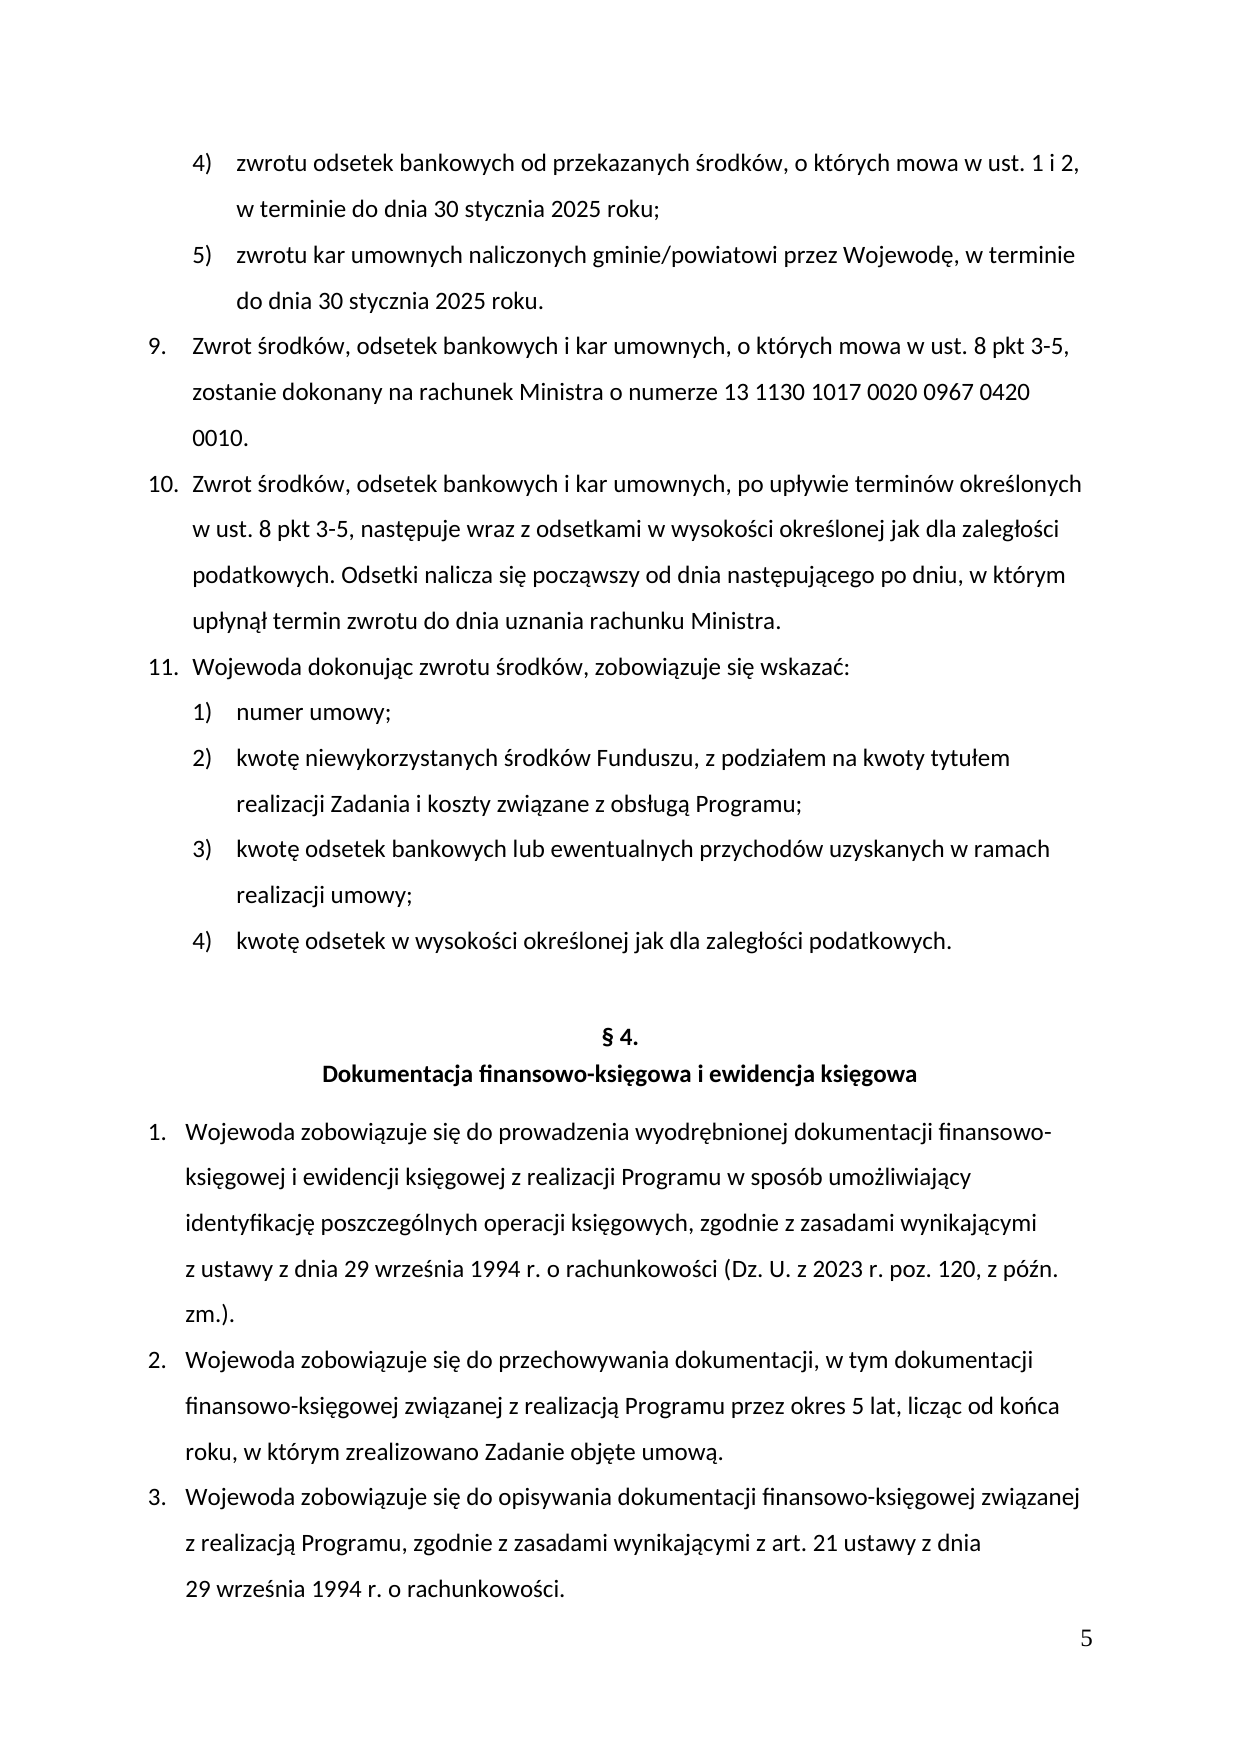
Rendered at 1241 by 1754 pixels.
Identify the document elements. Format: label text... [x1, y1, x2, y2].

list zwrotu kar umownych naliczonych gminie/powiatowi przez Wojewodę, w terminie do dnia 30 stycznia 2025 roku. [192, 239, 1093, 315]
list numer umowy; [192, 696, 1093, 727]
list Wojewoda dokonując zwrotu środków, zobowiązuje się wskazać: [148, 651, 1093, 681]
list kwotę niewykorzystanych środków Funduszu, z podziałem na kwoty tytułem realizacji Zadania i koszty związane z obsługą Programu; [192, 742, 1093, 818]
list kwotę odsetek w wysokości określonej jak dla zaległości podatkowych. [192, 925, 1093, 956]
list Wojewoda zobowiązuje się do przechowywania dokumentacji, w tym dokumentacji finansowo-księgowej związanej z realizacją Programu przez okres 5 lat, licząc od końca roku, w którym zrealizowano Zadanie objęte umową. [148, 1344, 1093, 1466]
list kwotę odsetek bankowych lub ewentualnych przychodów uzyskanych w ramach realizacji umowy; [192, 833, 1093, 910]
subtitle § 4. [148, 1021, 1093, 1051]
list Zwrot środków, odsetek bankowych i kar umownych, po upływie terminów określonych w ust. 8 pkt 3-5, następuje wraz z odsetkami w wysokości określonej jak dla zaległości podatkowych. Odsetki nalicza się począwszy od dnia następującego po dniu, w którym upłynął termin zwrotu do dnia uznania rachunku Ministra. [148, 468, 1093, 635]
subtitle Dokumentacja finansowo-księgowa i ewidencja księgowa [148, 1058, 1093, 1088]
list zwrotu odsetek bankowych od przekazanych środków, o których mowa w ust. 1 i 2, w terminie do dnia 30 stycznia 2025 roku; [192, 148, 1093, 224]
list Zwrot środków, odsetek bankowych i kar umownych, o których mowa w ust. 8 pkt 3-5, zostanie dokonany na rachunek Ministra o numerze 13 1130 1017 0020 0967 0420 0010. [148, 331, 1093, 452]
list Wojewoda zobowiązuje się do opisywania dokumentacji finansowo-księgowej związanej z realizacją Programu, zgodnie z zasadami wynikającymi z art. 21 ustawy z dnia 29 września 1994 r. o rachunkowości. [148, 1481, 1093, 1603]
list Wojewoda zobowiązuje się do prowadzenia wyodrębnionej dokumentacji finansowo-księgowej i ewidencji księgowej z realizacji Programu w sposób umożliwiający identyfikację poszczególnych operacji księgowych, zgodnie z zasadami wynikającymi z ustawy z dnia 29 września 1994 r. o rachunkowości (Dz. U. z 2023 r. poz. 120, z późn. zm.). [148, 1116, 1093, 1329]
